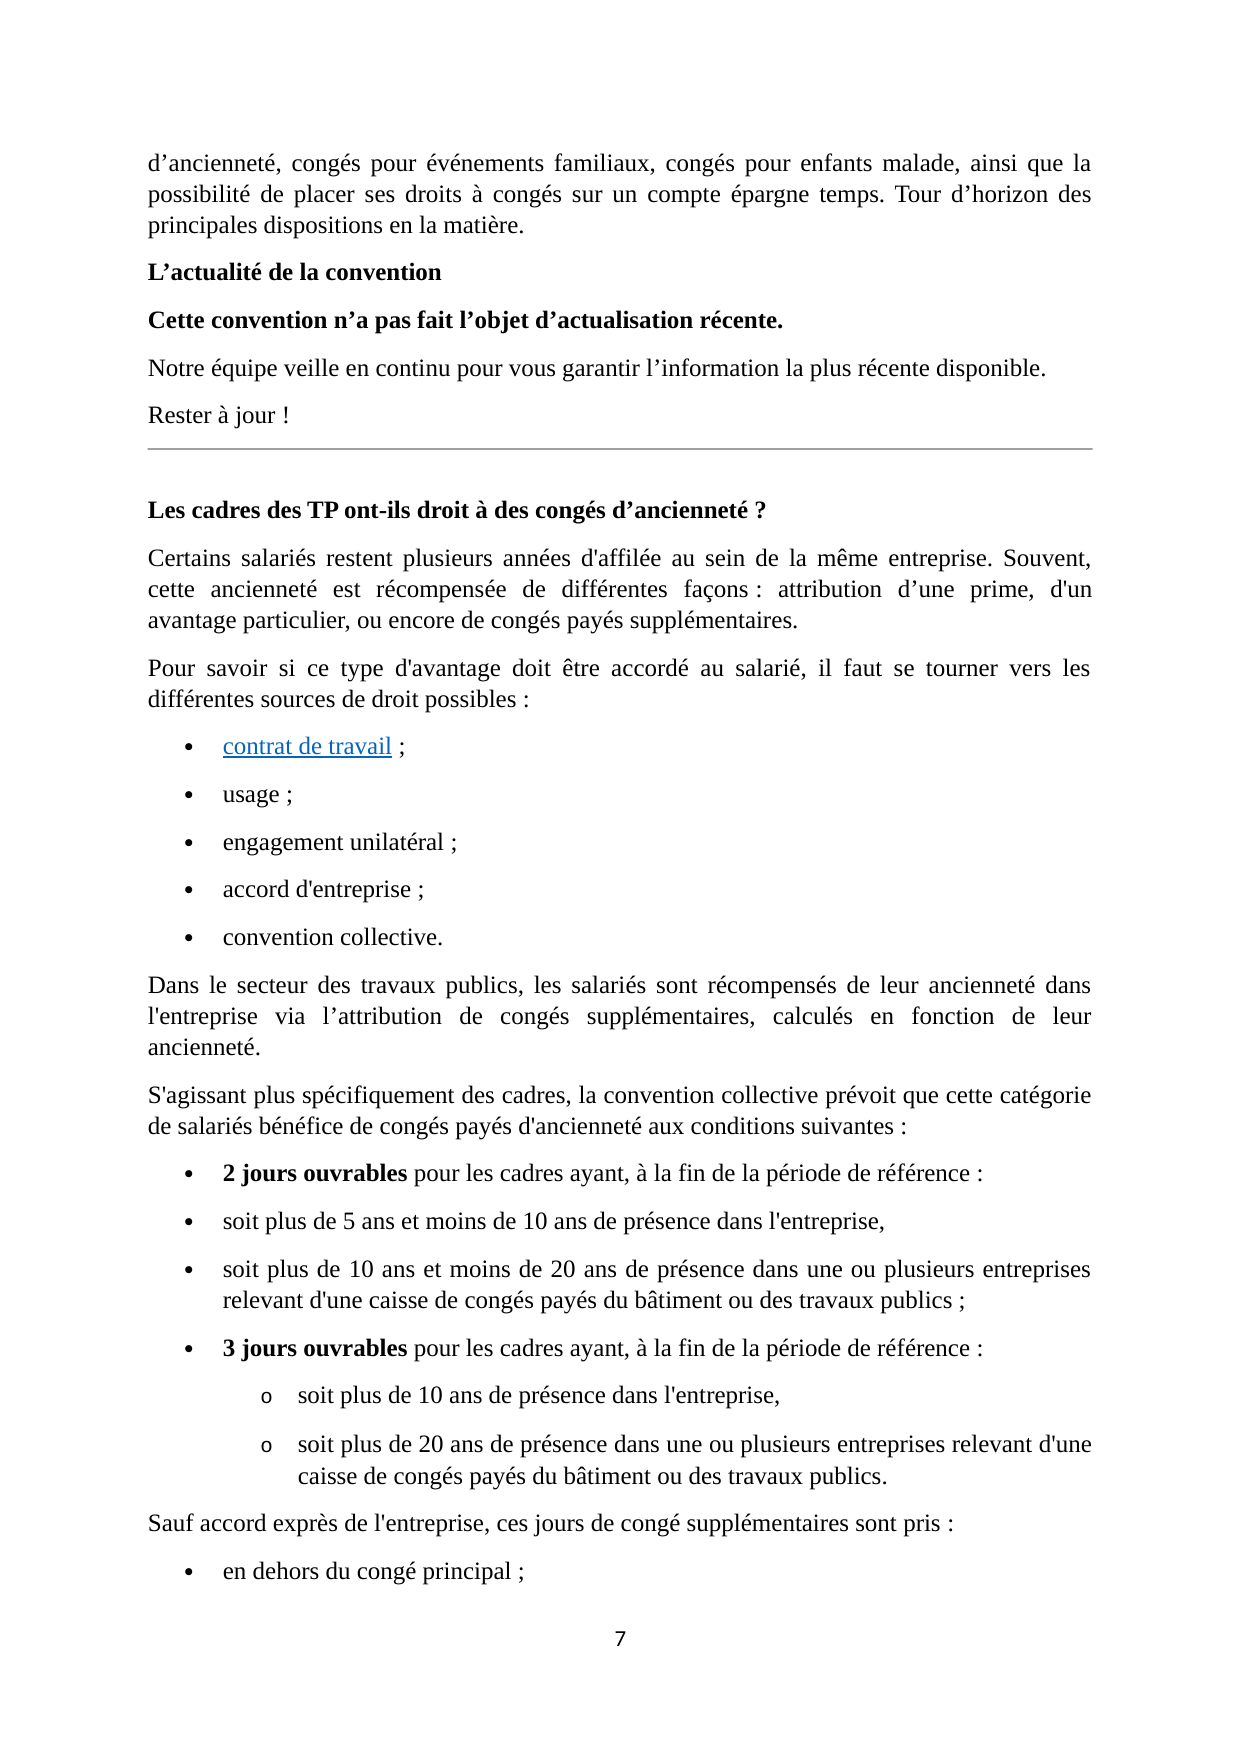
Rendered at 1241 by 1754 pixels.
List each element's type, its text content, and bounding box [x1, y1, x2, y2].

text Rester à jour ! [148, 401, 1093, 429]
text Cette convention n’a pas fait l’objet d’actualisation récente. [148, 305, 1093, 334]
text Dans le secteur des travaux publics, les salariés sont récompensés de leur ancienneté dans l'entreprise via l’attribution de congés supplémentaires, calculés en fonction de leur ancienneté. [148, 970, 1093, 1061]
list soit plus de 10 ans de présence dans l'entreprise, [260, 1380, 1093, 1410]
list convention collective. [185, 922, 1093, 951]
list en dehors du congé principal ; [185, 1556, 1093, 1585]
text Pour savoir si ce type d'avantage doit être accordé au salarié, il faut se tourner vers les différentes sources de droit possibles : [148, 653, 1093, 712]
list 3 jours ouvrables pour les cadres ayant, à la fin de la période de référence : [185, 1333, 1093, 1361]
list usage ; [185, 779, 1093, 808]
list soit plus de 20 ans de présence dans une ou plusieurs entreprises relevant d'une caisse de congés payés du bâtiment ou des travaux publics. [260, 1429, 1093, 1489]
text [148, 148, 1093, 238]
text Certains salariés restent plusieurs années d'affilée au sein de la même entreprise. Souvent, cette ancienneté est récompensée de différentes façons : attribution d’une prime, d'un avantage particulier, ou encore de congés payés supplémentaires. [148, 543, 1093, 634]
text Sauf accord exprès de l'entreprise, ces jours de congé supplémentaires sont pris : [148, 1508, 1093, 1537]
list 2 jours ouvrables pour les cadres ayant, à la fin de la période de référence : [185, 1158, 1093, 1187]
list contrat de travail ; [185, 731, 1093, 760]
text S'agissant plus spécifiquement des cadres, la convention collective prévoit que cette catégorie de salariés bénéfice de congés payés d'ancienneté aux conditions suivantes : [148, 1080, 1093, 1139]
text Notre équipe veille en continu pour vous garantir l’information la plus récente disponible. [148, 353, 1093, 382]
list soit plus de 10 ans et moins de 20 ans de présence dans une ou plusieurs entreprises relevant d'une caisse de congés payés du bâtiment ou des travaux publics ; [185, 1254, 1093, 1314]
list engagement unilatéral ; [185, 827, 1093, 856]
text Les cadres des TP ont-ils droit à des congés d’ancienneté ? [148, 495, 1093, 524]
text L’actualité de la convention [148, 257, 1093, 286]
list soit plus de 5 ans et moins de 10 ans de présence dans l'entreprise, [185, 1206, 1093, 1235]
list accord d'entreprise ; [185, 874, 1093, 903]
